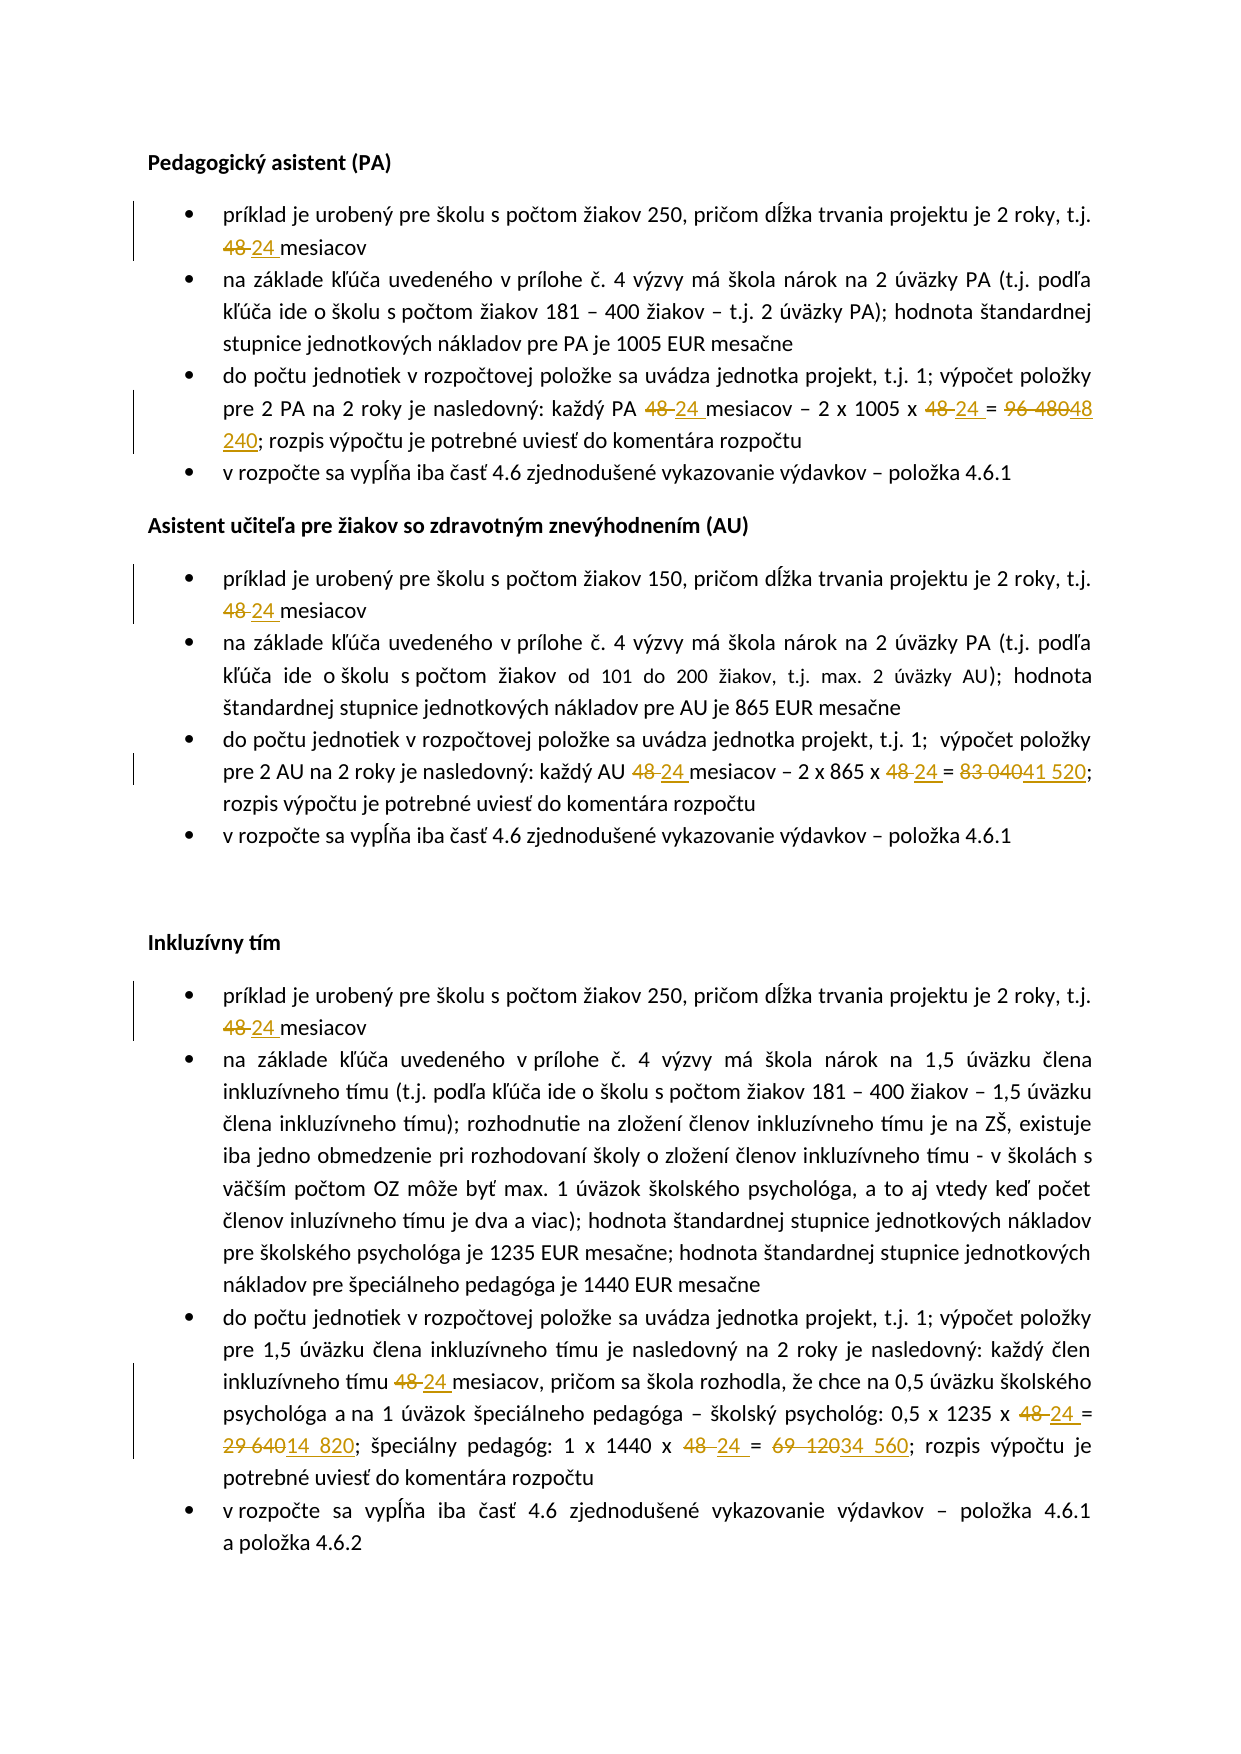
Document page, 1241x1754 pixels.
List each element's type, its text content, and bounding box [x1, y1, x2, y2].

list na základe kľúča uvedeného v prílohe č. 4 výzvy má škola nárok na 2 úväzky PA (t.j. podľa kľúča ide o školu s počtom žiakov od 101 do 200 žiakov, t.j. max. 2 úväzky AU); hodnota štandardnej stupnice jednotkových nákladov pre AU je 865 EUR mesačne [185, 628, 1093, 721]
list v rozpočte sa vypĺňa iba časť 4.6 zjednodušené vykazovanie výdavkov – položka 4.6.1 [185, 458, 1093, 486]
list v rozpočte sa vypĺňa iba časť 4.6 zjednodušené vykazovanie výdavkov – položka 4.6.1 a položka 4.6.2 [185, 1496, 1093, 1556]
text Asistent učiteľa pre žiakov so zdravotným znevýhodnením (AU) [148, 511, 1093, 539]
list príklad je urobený pre školu s počtom žiakov 150, pričom dĺžka trvania projektu je 2 roky, t.j. mesiacov [185, 564, 1093, 624]
list príklad je urobený pre školu s počtom žiakov 250, pričom dĺžka trvania projektu je 2 roky, t.j. mesiacov [185, 201, 1093, 261]
list v rozpočte sa vypĺňa iba časť 4.6 zjednodušené vykazovanie výdavkov – položka 4.6.1 [185, 822, 1093, 850]
list príklad je urobený pre školu s počtom žiakov 250, pričom dĺžka trvania projektu je 2 roky, t.j. mesiacov [185, 981, 1093, 1041]
list do počtu jednotiek v rozpočtovej položke sa uvádza jednotka projekt, t.j. 1; výpočet položky pre 2 PA na 2 roky je nasledovný: každý PA mesiacov – 2 x 1005 x = ; rozpis výpočtu je potrebné uviesť do komentára rozpočtu [185, 362, 1093, 454]
list na základe kľúča uvedeného v prílohe č. 4 výzvy má škola nárok na 1,5 úväzku člena inkluzívneho tímu (t.j. podľa kľúča ide o školu s počtom žiakov 181 – 400 žiakov – 1,5 úväzku člena inkluzívneho tímu); rozhodnutie na zložení členov inkluzívneho tímu je na ZŠ, existuje iba jedno obmedzenie pri rozhodovaní školy o zložení členov inkluzívneho tímu - v školách s väčším počtom OZ môže byť max. 1 úväzok školského psychológa, a to aj vtedy keď počet členov inluzívneho tímu je dva a viac); hodnota štandardnej stupnice jednotkových nákladov pre školského psychológa je 1235 EUR mesačne; hodnota štandardnej stupnice jednotkových nákladov pre špeciálneho pedagóga je 1440 EUR mesačne [185, 1045, 1093, 1298]
list do počtu jednotiek v rozpočtovej položke sa uvádza jednotka projekt, t.j. 1; výpočet položky pre 1,5 úväzku člena inkluzívneho tímu je nasledovný na 2 roky je nasledovný: každý člen inkluzívneho tímu mesiacov, pričom sa škola rozhodla, že chce na 0,5 úväzku školského psychológa a na 1 úväzok špeciálneho pedagóga – školský psychológ: 0,5 x 1235 x = ; špeciálny pedagóg: 1 x 1440 x = ; rozpis výpočtu je potrebné uviesť do komentára rozpočtu [185, 1303, 1093, 1492]
text Inkluzívny tím [148, 928, 1093, 956]
list na základe kľúča uvedeného v prílohe č. 4 výzvy má škola nárok na 2 úväzky PA (t.j. podľa kľúča ide o školu s počtom žiakov 181 – 400 žiakov – t.j. 2 úväzky PA); hodnota štandardnej stupnice jednotkových nákladov pre PA je 1005 EUR mesačne [185, 265, 1093, 357]
text Pedagogický asistent (PA) [148, 148, 1093, 176]
list do počtu jednotiek v rozpočtovej položke sa uvádza jednotka projekt, t.j. 1; výpočet položky pre 2 AU na 2 roky je nasledovný: každý AU mesiacov – 2 x 865 x = ; rozpis výpočtu je potrebné uviesť do komentára rozpočtu [185, 725, 1093, 817]
